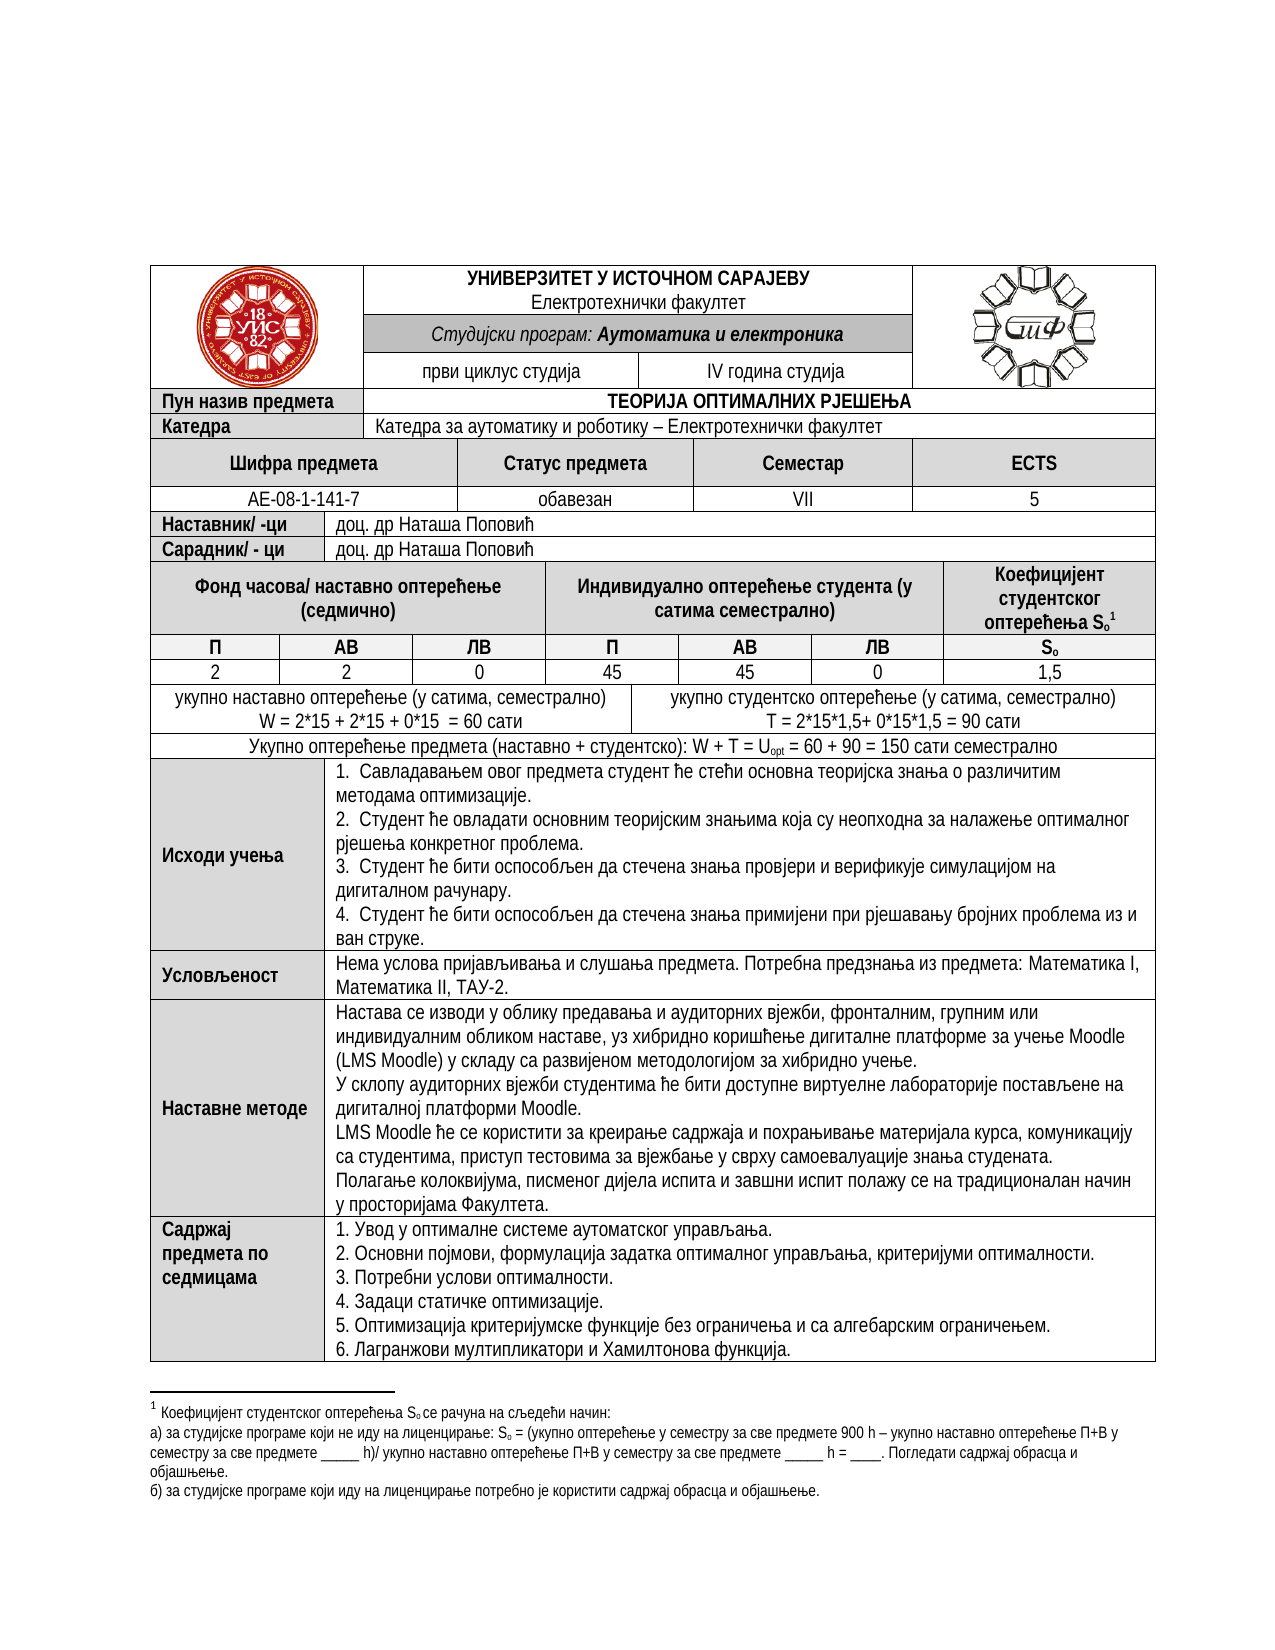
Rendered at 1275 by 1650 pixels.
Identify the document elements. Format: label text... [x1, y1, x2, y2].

picture [972, 266, 1096, 388]
table_cell Катедра за аутоматику и роботику – Електротехнички факултет [364, 414, 1155, 438]
table_cell Наставник/ -ци [151, 512, 324, 536]
table_cell П [546, 635, 678, 659]
table_cell 1. Савладавањем овог предмета студент ће стећи основна теоријска знања о различитим методама оптимизације. 2. Студент ће овладати основним теоријским знањима која су неопходна за налажење оптималног рjешења конкретног проблема. 3. Студент ће бити оспособљен да стечена знања провjери и верификује симулацијом на дигиталном рачунару. 4. Студент ће бити оспособљен да стечена знања примиjени при рjешавању бројних проблема из и ван струке. [325, 759, 1155, 950]
table_cell ТЕОРИЈА ОПТИМАЛНИХ РЈЕШЕЊА [364, 389, 1155, 413]
table_cell ЛВ [812, 635, 943, 659]
table_cell П [151, 635, 279, 659]
table_cell први циклус студија [364, 353, 638, 388]
table_cell AE-08-1-141-7 [151, 487, 457, 511]
table_cell Семестар [694, 439, 912, 486]
table_cell обавезан [458, 487, 693, 511]
table_cell 0 [812, 660, 943, 684]
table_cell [151, 1217, 324, 1361]
table_cell Укупно оптерећење предмета (наставно + студентско): W + T = Uopt = 60 + 90 = 150 сати семестрално [151, 734, 1155, 758]
table_cell 45 [546, 660, 678, 684]
table_cell Наставне методе [151, 1000, 324, 1216]
table_cell АВ [679, 635, 811, 659]
table_cell Сарадник/ - ци [151, 537, 324, 561]
table_header [319, 266, 363, 388]
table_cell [325, 1217, 1155, 1361]
table_cell Исходи учења [151, 759, 324, 950]
table_cell 0 [413, 660, 545, 684]
table_cell 2 [151, 660, 279, 684]
table_cell Условљеност [151, 951, 324, 999]
table_header [913, 266, 972, 388]
table_cell укупно студентско оптерећење (у сатима, семестрално) T = 2*15*1,5+ 0*15*1,5 = 90 сати [632, 685, 1155, 733]
table_header УНИВЕРЗИТЕТ У ИСТОЧНОМ САРАЈЕВУ Електротехнички факултет [364, 266, 912, 314]
table_cell Настава се изводи у облику предавања и аудиторних вјежби, фронталним, групним или индивидуалним обликом наставе, уз хибридно коришћење дигиталне платформе за учење Moodle (LMS Moodle) у складу са развијеном методологијом за хибридно учење. У склопу аудиторних вјежби студентима ће бити доступне виртуелне лабораторије постављене на дигиталној платформи Moodle. LMS Moodle ће се користити за креирање садржаја и похрањивање материјала курса, комуникацију са студентима, приступ тестовима за вјежбање у сврху самоевалуације знања студената. Полагање колоквијума, писменог дијела испита и завшни испит полажу се на традиционалан начин у просторијама Факултета. [325, 1000, 1155, 1216]
table_cell Нема услова пријављивања и слушања предмета. Потребна предзнања из предмета: Математика I, Математика II, ТАУ-2. [325, 951, 1155, 999]
table_cell IV година студија [639, 353, 912, 388]
table_cell укупно наставно оптерећење (у сатима, семестрално) W = 2*15 + 2*15 + 0*15 = 60 сати [151, 685, 631, 733]
table_cell Коефицијент студентског оптерећења So [944, 562, 1155, 634]
table_cell доц. др Наташа Поповић [325, 537, 1155, 561]
picture [196, 266, 319, 388]
table_cell Индивидуално оптерећење студента (у сатима семестрално) [546, 562, 943, 634]
table_cell Пун назив предмета [151, 389, 363, 413]
table_cell So [944, 635, 1155, 659]
table_cell Катедра [151, 414, 363, 438]
table_cell 45 [679, 660, 811, 684]
table_cell Шифра предмета [151, 439, 457, 486]
table_cell 2 [280, 660, 412, 684]
table_cell Статус предмета [458, 439, 693, 486]
table_cell ЛВ [413, 635, 545, 659]
table_cell доц. др Наташа Поповић [325, 512, 1155, 536]
table_cell ECTS [913, 439, 1155, 486]
table_cell АВ [280, 635, 412, 659]
table_header [151, 266, 196, 388]
table_cell Фонд часова/ наставно оптерећење (седмично) [151, 562, 545, 634]
table_header [1096, 266, 1155, 388]
table_cell 5 [913, 487, 1155, 511]
table_cell VII [694, 487, 912, 511]
table_cell 1,5 [944, 660, 1155, 684]
table_cell Студијски програм: Аутоматика и електроника [364, 315, 912, 352]
